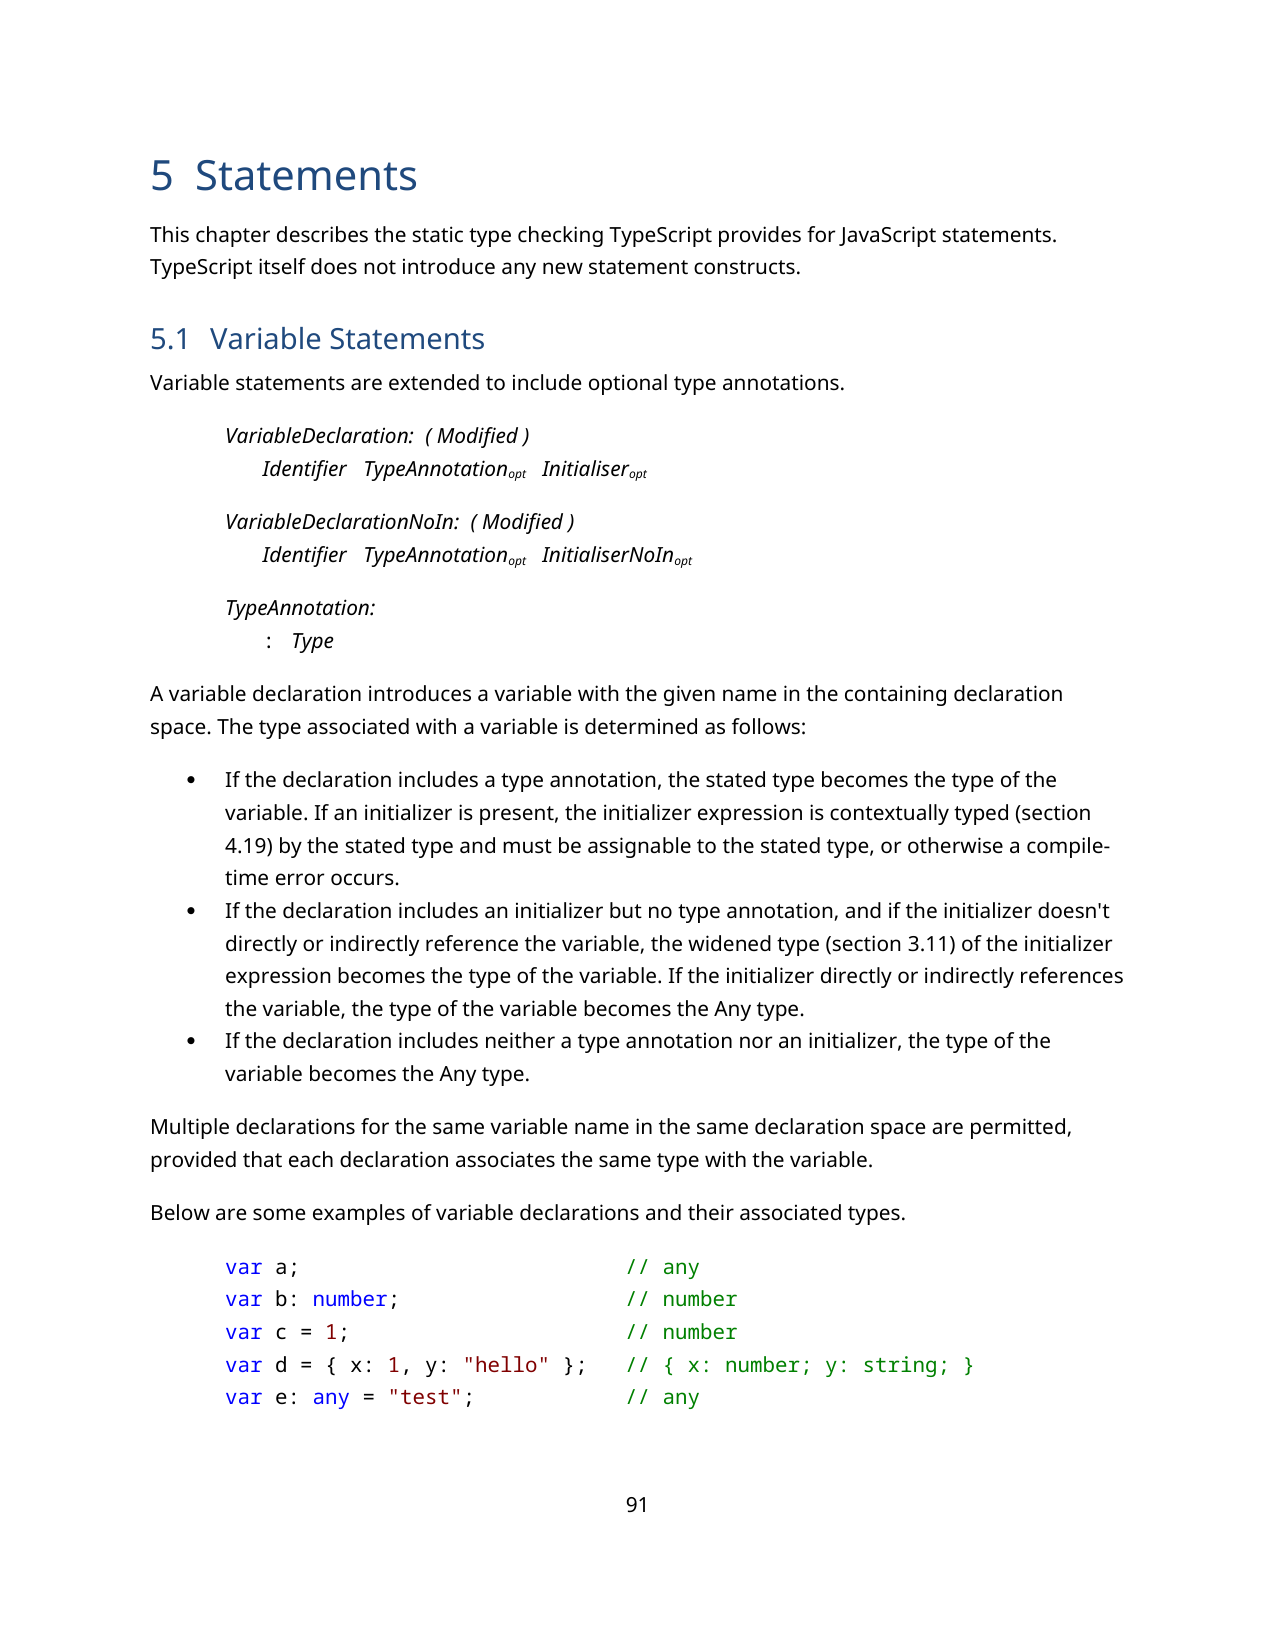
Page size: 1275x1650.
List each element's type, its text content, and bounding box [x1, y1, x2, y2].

text VariableDeclarationNoIn: ( Modified ) Identifier TypeAnnotationopt InitialiserNoInopt [225, 507, 1125, 568]
subtitle Variable Statements [150, 318, 1125, 358]
list If the declaration includes an initializer but no type annotation, and if the initializer doesn't directly or indirectly reference the variable, the widened type (section 3.) of the initializer expression becomes the type of the variable. If the initializer directly or indirectly references the variable, the type of the variable becomes the Any type. [187, 896, 1125, 1022]
list If the declaration includes a type annotation, the stated type becomes the type of the variable. If an initializer is present, the initializer expression is contextually typed (section 4.19) by the stated type and must be assignable to the stated type, or otherwise a compile-time error occurs. [187, 766, 1125, 892]
text A variable declaration introduces a variable with the given name in the containing declaration space. The type associated with a variable is determined as follows: [150, 679, 1125, 741]
text Below are some examples of variable declarations and their associated types. [150, 1198, 1125, 1227]
text Variable statements are extended to include optional type annotations. [150, 368, 1125, 396]
text VariableDeclaration: ( Modified ) Identifier TypeAnnotationopt Initialiseropt [225, 421, 1125, 482]
subtitle Statements [150, 146, 1125, 203]
list If the declaration includes neither a type annotation nor an initializer, the type of the variable becomes the Any type. [187, 1026, 1125, 1087]
text Multiple declarations for the same variable name in the same declaration space are permitted, provided that each declaration associates the same type with the variable. [150, 1112, 1125, 1173]
text TypeAnnotation: : Type [225, 593, 1125, 654]
text var a; // any var b: number; // number var c = 1; // number var d = { x: 1, y: "hello" }; // { x: number; y: string; } var e: any = "test"; // any [225, 1252, 1125, 1411]
text This chapter describes the static type checking TypeScript provides for JavaScript statements. TypeScript itself does not introduce any new statement constructs. [150, 220, 1125, 281]
